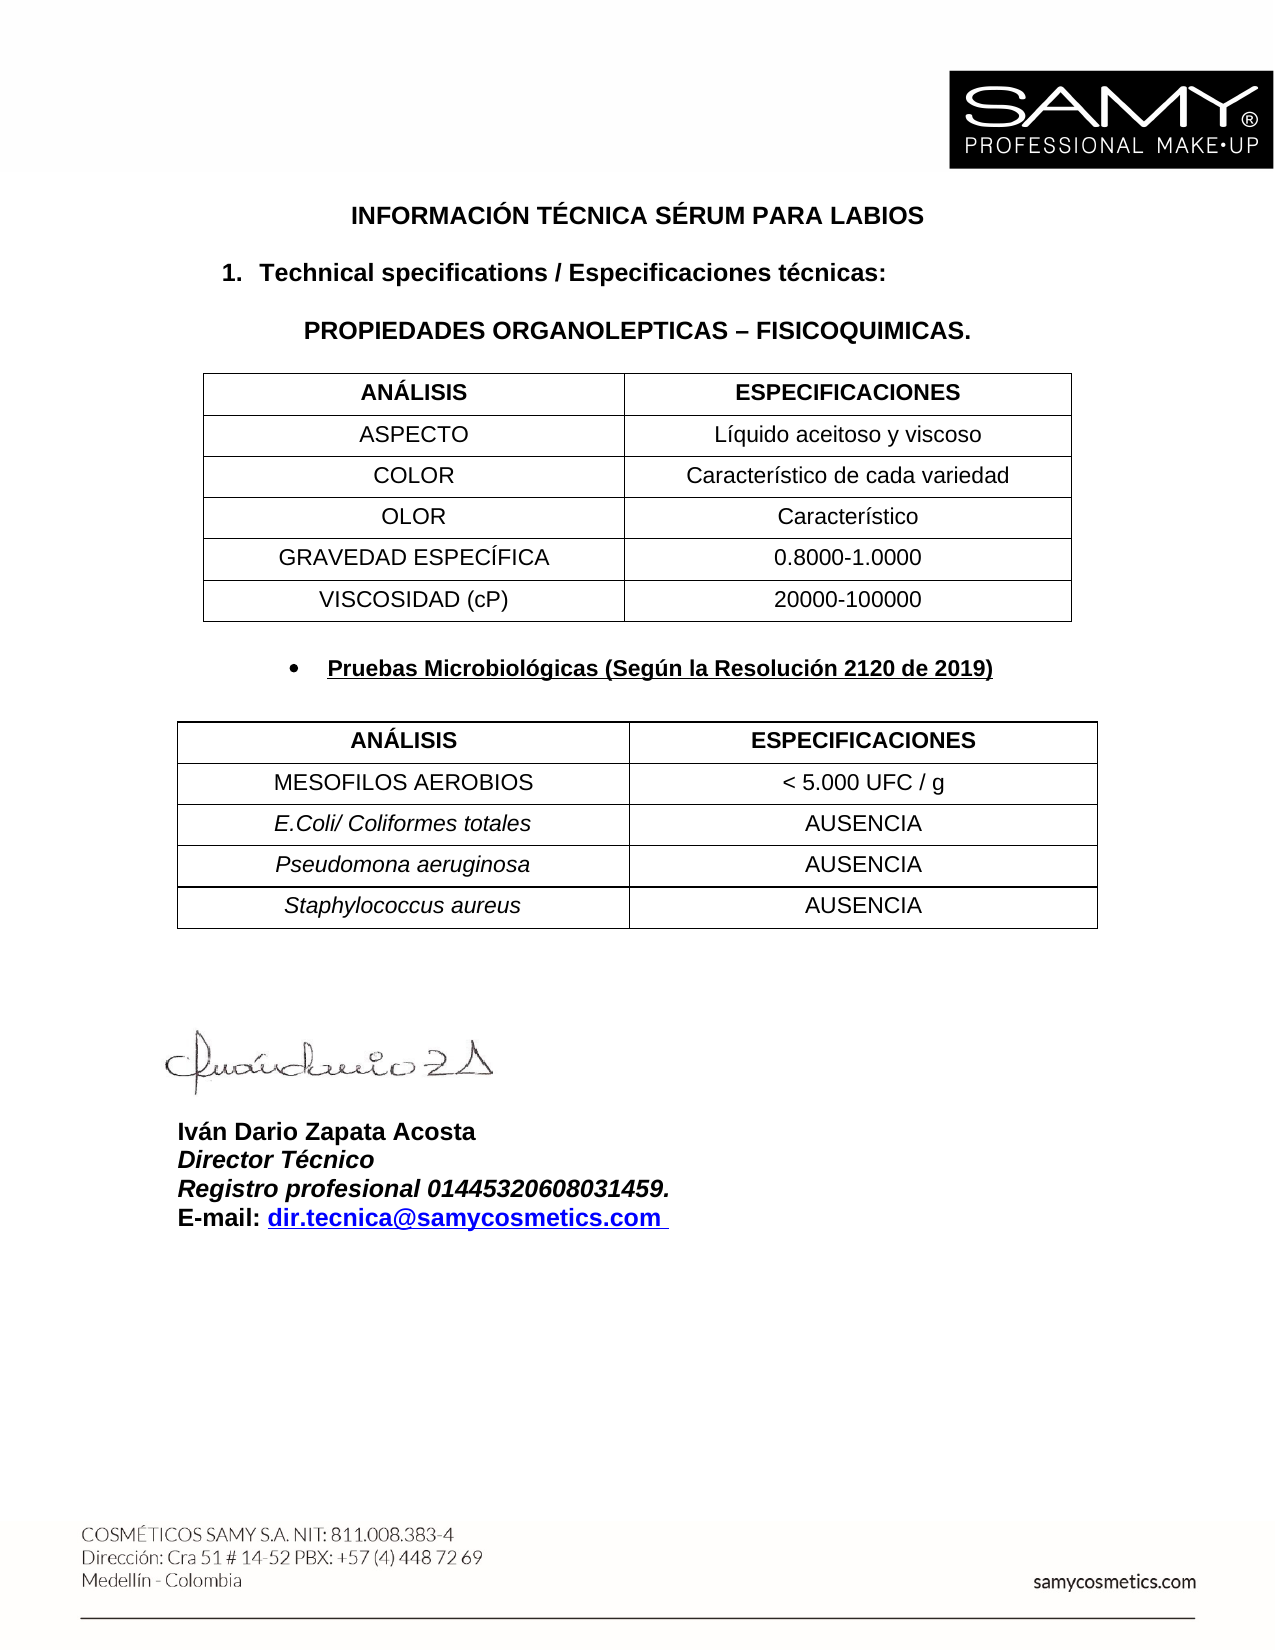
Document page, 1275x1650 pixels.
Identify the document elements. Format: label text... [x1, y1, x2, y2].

table_cell MESOFILOS AEROBIOS [178, 764, 629, 804]
list Technical specifications / Especificaciones técnicas: [222, 258, 1098, 287]
text Registro profesional 01445320608031459. [177, 1174, 1098, 1203]
table_cell OLOR [204, 498, 624, 538]
picture [134, 1011, 543, 1111]
table_cell E.Coli/ Coliformes totales [178, 805, 629, 845]
table_cell Característico de cada variedad [625, 457, 1071, 497]
table_header ANÁLISIS [178, 723, 629, 763]
table_cell < 5.000 UFC / g [630, 764, 1097, 804]
picture [0, 1521, 1275, 1650]
table_cell Característico [625, 498, 1071, 538]
table_header ANÁLISIS [204, 374, 624, 414]
table_cell Pseudomona aeruginosa [178, 846, 629, 886]
table_cell Líquido aceitoso y viscoso [625, 416, 1071, 456]
table_cell AUSENCIA [630, 888, 1097, 928]
text E-mail: dir.tecnica@samycosmetics.com [177, 1203, 1098, 1231]
table_cell 0.8000-1.0000 [625, 539, 1071, 579]
picture [0, 0, 1274, 172]
list Pruebas Microbiológicas (Según la Resolución 2120 de 2019) [290, 655, 1098, 681]
table_cell ASPECTO [204, 416, 624, 456]
table_cell AUSENCIA [630, 846, 1097, 886]
table_cell AUSENCIA [630, 805, 1097, 845]
table_cell GRAVEDAD ESPECÍFICA [204, 539, 624, 579]
text INFORMACIÓN TÉCNICA SÉRUM PARA LABIOS [177, 201, 1098, 229]
text PROPIEDADES ORGANOLEPTICAS – FISICOQUIMICAS. [177, 316, 1098, 344]
table_header ESPECIFICACIONES [625, 374, 1071, 414]
text Iván Dario Zapata Acosta Director Técnico [177, 1116, 1098, 1174]
table_cell COLOR [204, 457, 624, 497]
table_header ESPECIFICACIONES [630, 723, 1097, 763]
table_cell 20000-100000 [625, 581, 1071, 621]
table_cell VISCOSIDAD (cP) [204, 581, 624, 621]
table_cell Staphylococcus aureus [178, 888, 629, 928]
